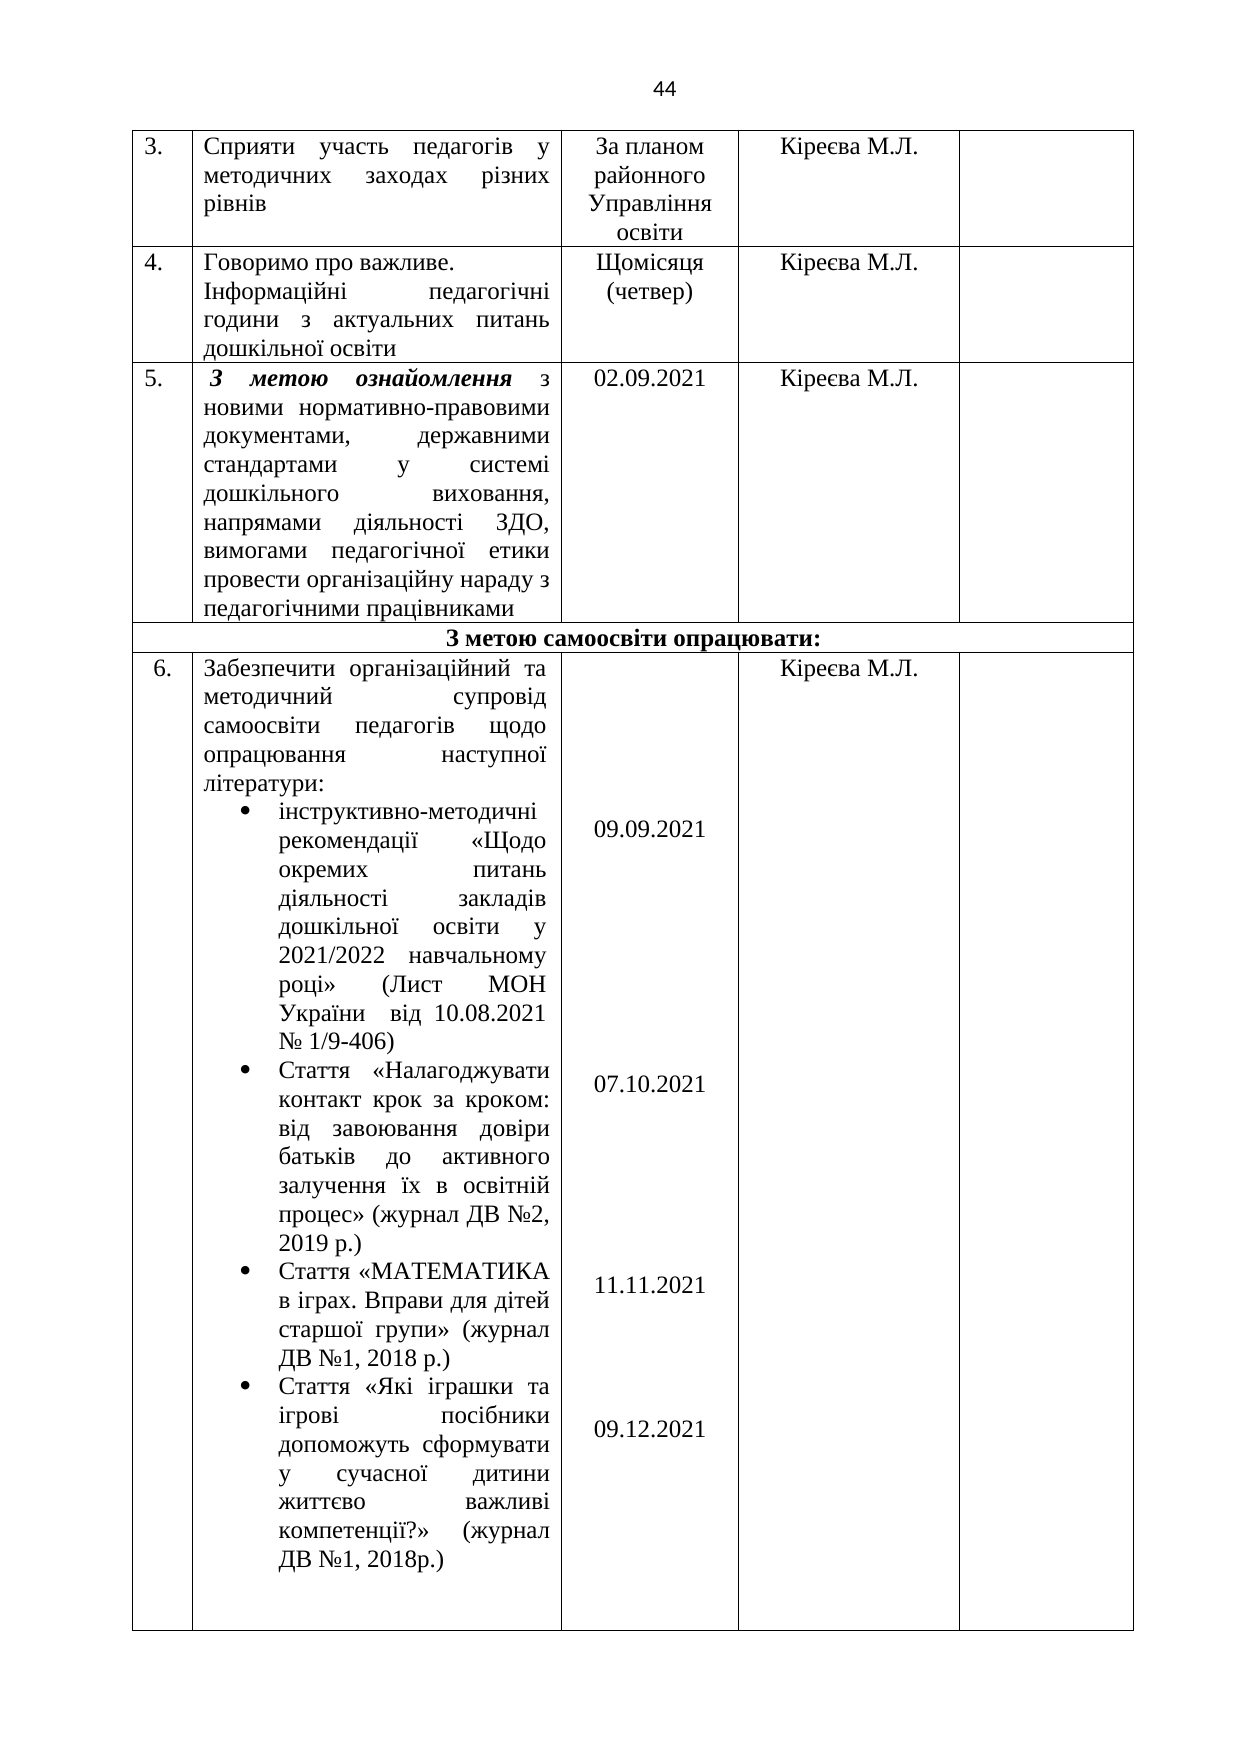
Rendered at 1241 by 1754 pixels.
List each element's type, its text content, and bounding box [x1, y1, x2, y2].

table_cell Кіреєва М.Л. [739, 653, 959, 1630]
table_cell Щомісяця (четвер) [562, 247, 738, 362]
table_cell 5. [133, 363, 192, 622]
table_cell [960, 363, 1133, 622]
table_cell 02.09.2021 [562, 363, 738, 622]
table_cell З метою ознайомлення з новими нормативно-правовими документами, державними стандартами у системі дошкільного виховання, напрямами діяльності ЗДО, вимогами педагогічної етики провести організаційну нараду з педагогічними працівниками [193, 363, 561, 622]
table_cell Кіреєва М.Л. [739, 247, 959, 362]
table_cell Кіреєва М.Л. [739, 363, 959, 622]
table_cell 3. [133, 131, 192, 246]
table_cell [562, 653, 738, 1630]
table_cell 6. [133, 653, 192, 1630]
table_cell З метою самоосвіти опрацювати: [133, 623, 1133, 652]
table_cell Говоримо про важливе. Інформаційні педагогічні години з актуальних питань дошкільної освіти [193, 247, 561, 362]
table_cell [960, 131, 1133, 246]
table_cell 4. [133, 247, 192, 362]
table_cell Кіреєва М.Л. [739, 131, 959, 246]
table_cell [960, 653, 1133, 1630]
table_cell [960, 247, 1133, 362]
table_cell Сприяти участь педагогів у методичних заходах різних рівнів [193, 131, 561, 246]
table_cell За планом районного Управління освіти [562, 131, 738, 246]
